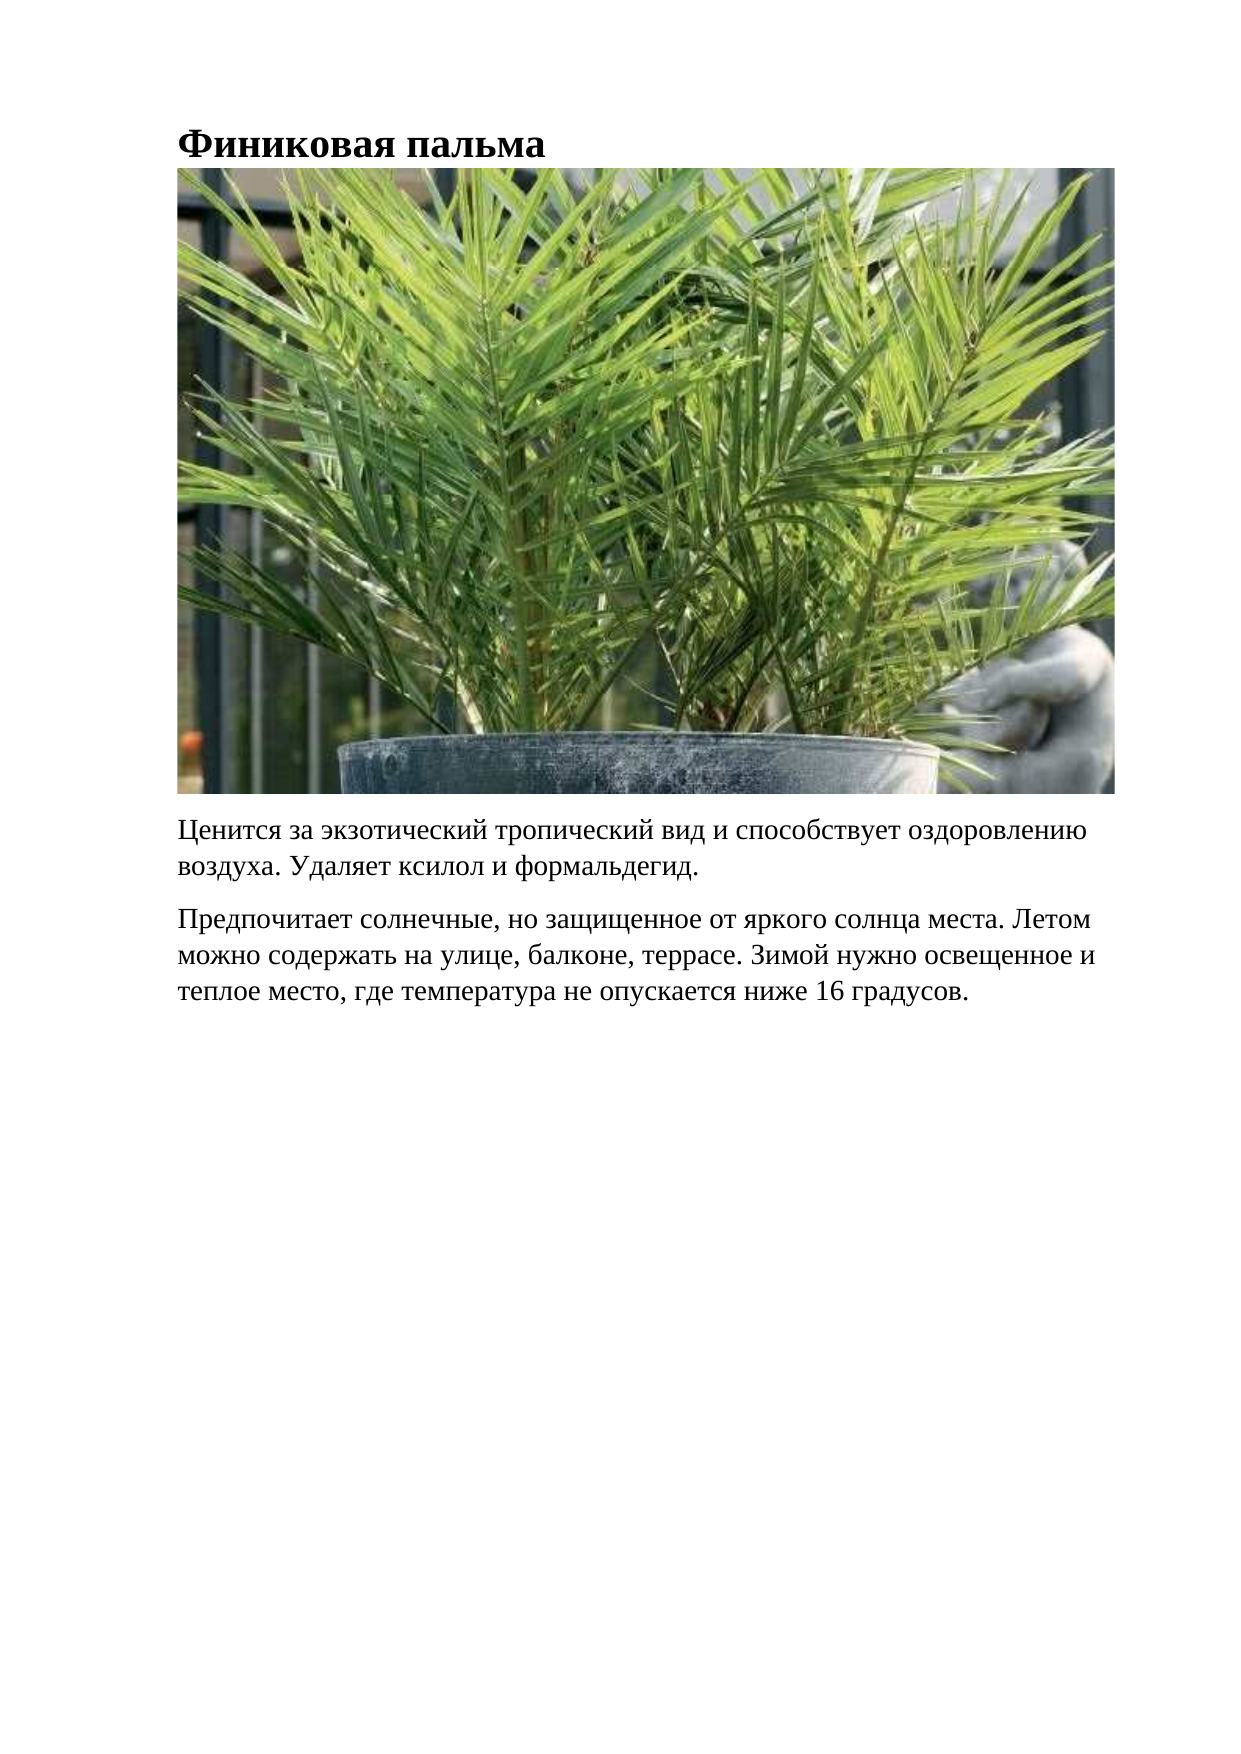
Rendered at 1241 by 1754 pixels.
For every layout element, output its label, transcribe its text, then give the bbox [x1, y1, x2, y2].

picture [177, 168, 1115, 794]
text Ценится за экзотический тропический вид и способствует оздоровлению воздуха. Удаляет ксилол и формальдегид. [177, 812, 1152, 882]
text Предпочитает солнечные, но защищенное от яркого солнца места. Летом можно содержать на улице, балконе, террасе. Зимой нужно освещенное и теплое место, где температура не опускается ниже 16 градусов. [177, 901, 1152, 1007]
